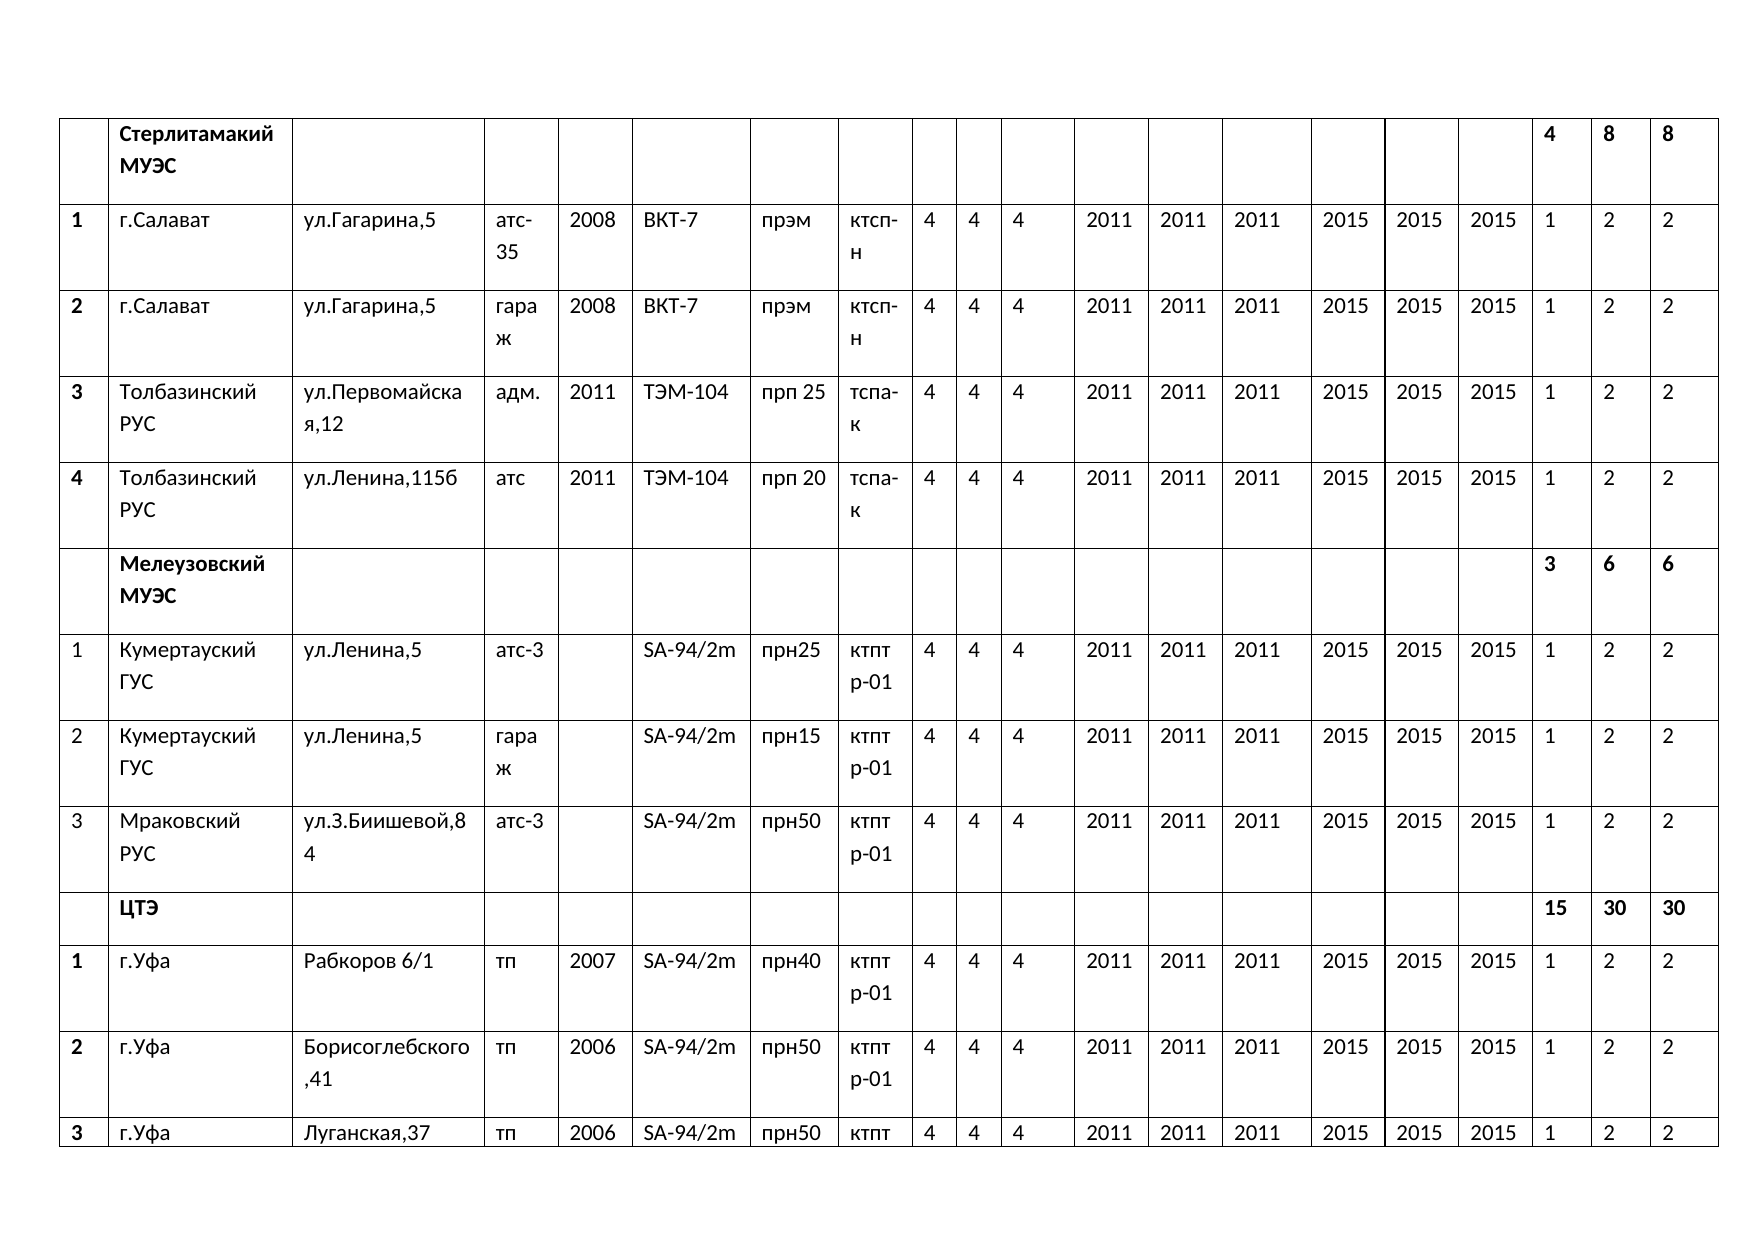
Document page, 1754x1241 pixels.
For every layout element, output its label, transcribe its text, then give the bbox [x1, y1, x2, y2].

table_cell 2 [1592, 807, 1650, 892]
table_cell 1 [60, 946, 108, 1031]
table_cell 2015 [1312, 635, 1384, 720]
table_cell 4 [1002, 635, 1074, 720]
table_cell 2011 [1223, 946, 1311, 1031]
table_cell 4 [913, 721, 956, 806]
table_cell 2011 [1223, 291, 1311, 376]
table_cell 2 [1651, 635, 1718, 720]
table_cell ул.Ленина,5 [293, 721, 484, 806]
table_cell [1459, 119, 1532, 204]
table_cell 2 [1592, 205, 1650, 290]
table_cell 2007 [559, 946, 632, 1031]
table_cell 4 [913, 635, 956, 720]
table_cell [1002, 549, 1074, 634]
table_cell Мелеузовский МУЭС [109, 549, 292, 634]
table_cell ЦТЭ [109, 893, 292, 945]
table_cell 2015 [1386, 721, 1458, 806]
table_cell Кумертауский ГУС [109, 635, 292, 720]
table_cell 1 [1533, 1118, 1591, 1146]
table_cell 2015 [1312, 721, 1384, 806]
table_cell 15 [1533, 893, 1591, 945]
table_cell [913, 549, 956, 634]
table_cell тспа-к [839, 377, 912, 462]
table_cell ктптр-01 [839, 635, 912, 720]
table_cell гараж [485, 721, 558, 806]
table_cell [1312, 119, 1384, 204]
table_cell 2011 [1223, 807, 1311, 892]
table_cell 3 [60, 1118, 108, 1146]
table_cell [1149, 549, 1222, 634]
table_cell [559, 893, 632, 945]
table_cell 4 [1002, 1032, 1074, 1117]
table_cell [1223, 549, 1311, 634]
table_cell [60, 549, 108, 634]
table_cell 2006 [559, 1032, 632, 1117]
table_cell 4 [957, 1118, 1001, 1146]
table_cell ктптр-01 [839, 1032, 912, 1117]
table_cell [1075, 119, 1148, 204]
table_cell ктптр-01 [839, 807, 912, 892]
table_cell 2015 [1459, 1032, 1532, 1117]
table_cell SA-94/2m [633, 721, 750, 806]
table_cell тп [485, 946, 558, 1031]
table_cell 4 [1002, 946, 1074, 1031]
table_cell Толбазинский РУС [109, 377, 292, 462]
table_cell 4 [1002, 463, 1074, 548]
table_cell Борисоглебского,41 [293, 1032, 484, 1117]
table_cell 2008 [559, 205, 632, 290]
table_cell прн25 [751, 635, 838, 720]
table_cell [1149, 893, 1222, 945]
table_cell 2011 [1075, 377, 1148, 462]
table_cell 2011 [1223, 205, 1311, 290]
table_cell 4 [957, 635, 1001, 720]
table_cell 4 [957, 946, 1001, 1031]
table_cell 4 [913, 807, 956, 892]
table_cell 2015 [1312, 377, 1384, 462]
table_cell 4 [913, 205, 956, 290]
table_cell 2015 [1312, 205, 1384, 290]
table_cell 4 [1002, 807, 1074, 892]
table_cell [839, 119, 912, 204]
table_cell г.Уфа [109, 946, 292, 1031]
table_cell ул.Гагарина,5 [293, 205, 484, 290]
table_cell [1149, 119, 1222, 204]
table_cell [633, 549, 750, 634]
table_cell 2011 [1223, 1118, 1311, 1146]
table_cell 2015 [1386, 635, 1458, 720]
table_cell [1312, 549, 1384, 634]
table_cell 2011 [1149, 377, 1222, 462]
table_cell 2 [1592, 463, 1650, 548]
table_cell 2015 [1386, 1118, 1458, 1146]
table_cell ул.З.Биишевой,84 [293, 807, 484, 892]
table_cell [1002, 893, 1074, 945]
table_cell прп 25 [751, 377, 838, 462]
table_cell 4 [913, 377, 956, 462]
table_cell [1075, 893, 1148, 945]
table_cell [559, 635, 632, 720]
table_cell прэм [751, 205, 838, 290]
table_cell 6 [1651, 549, 1718, 634]
table_cell 2015 [1312, 291, 1384, 376]
table_cell г.Салават [109, 291, 292, 376]
table_cell 3 [1533, 549, 1591, 634]
table_cell 2 [1651, 1118, 1718, 1146]
table_cell 2 [60, 291, 108, 376]
table_cell 1 [1533, 635, 1591, 720]
table_cell 2015 [1386, 807, 1458, 892]
table_cell [293, 893, 484, 945]
table_cell тп [485, 1118, 558, 1146]
table_cell Мраковский РУС [109, 807, 292, 892]
table_cell [1386, 893, 1458, 945]
table_cell 2011 [1149, 463, 1222, 548]
table_cell 1 [1533, 1032, 1591, 1117]
table_cell 2011 [1223, 463, 1311, 548]
table_cell ул.Первомайская,12 [293, 377, 484, 462]
table_cell 2 [1651, 377, 1718, 462]
table_cell 2011 [1075, 635, 1148, 720]
table_cell [485, 893, 558, 945]
table_cell [1223, 893, 1311, 945]
table_cell 2011 [1075, 205, 1148, 290]
table_cell 4 [1002, 205, 1074, 290]
table_cell 2011 [1149, 291, 1222, 376]
table_cell ктптр-01 [839, 1118, 912, 1146]
table_cell 2011 [1223, 721, 1311, 806]
table_cell 4 [1002, 291, 1074, 376]
table_cell 2011 [559, 463, 632, 548]
table_cell прн15 [751, 721, 838, 806]
table_cell 2011 [1149, 205, 1222, 290]
table_cell 2011 [1075, 291, 1148, 376]
table_cell Луганская,37 [293, 1118, 484, 1146]
table_cell 4 [957, 807, 1001, 892]
table_cell 2011 [1075, 463, 1148, 548]
table_cell 2 [1651, 807, 1718, 892]
table_cell ктсп-н [839, 205, 912, 290]
table_cell 2015 [1312, 807, 1384, 892]
table_cell [1386, 549, 1458, 634]
table_cell 2015 [1386, 377, 1458, 462]
table_cell 2015 [1459, 291, 1532, 376]
table_cell ТЭМ-104 [633, 377, 750, 462]
table_cell атс-3 [485, 807, 558, 892]
table_cell [633, 893, 750, 945]
table_cell [1223, 119, 1311, 204]
table_cell 2 [1592, 377, 1650, 462]
table_cell прп 20 [751, 463, 838, 548]
table_cell 1 [1533, 807, 1591, 892]
table_cell 8 [1592, 119, 1650, 204]
table_cell 2011 [1075, 1032, 1148, 1117]
table_cell 4 [957, 1032, 1001, 1117]
table_cell 2015 [1459, 635, 1532, 720]
table_cell 2015 [1459, 721, 1532, 806]
table_cell [1312, 893, 1384, 945]
table_cell 4 [913, 1032, 956, 1117]
table_cell 2015 [1459, 377, 1532, 462]
table_cell [559, 807, 632, 892]
table_cell [485, 119, 558, 204]
table_cell 2015 [1459, 205, 1532, 290]
table_cell 1 [1533, 463, 1591, 548]
table_cell SA-94/2m [633, 635, 750, 720]
table_cell ктсп-н [839, 291, 912, 376]
table_cell г.Уфа [109, 1118, 292, 1146]
table_cell 2011 [1223, 635, 1311, 720]
table_cell атс-3 [485, 635, 558, 720]
table_cell 4 [1002, 721, 1074, 806]
table_cell 1 [1533, 721, 1591, 806]
table_cell ктптр-01 [839, 946, 912, 1031]
table_cell ВКТ-7 [633, 205, 750, 290]
table_cell Толбазинский РУС [109, 463, 292, 548]
table_cell 2015 [1312, 946, 1384, 1031]
table_cell ВКТ-7 [633, 291, 750, 376]
table_cell 30 [1651, 893, 1718, 945]
table_cell 4 [913, 463, 956, 548]
table_cell г.Уфа [109, 1032, 292, 1117]
table_cell [60, 119, 108, 204]
table_cell тспа-к [839, 463, 912, 548]
table_cell 2011 [559, 377, 632, 462]
table_cell 4 [60, 463, 108, 548]
table_cell 2015 [1459, 463, 1532, 548]
table_cell [957, 549, 1001, 634]
table_cell 2011 [1149, 721, 1222, 806]
table_cell 1 [1533, 377, 1591, 462]
table_cell ул.Ленина,5 [293, 635, 484, 720]
table_cell 4 [913, 1118, 956, 1146]
table_cell [839, 549, 912, 634]
table_cell 4 [957, 377, 1001, 462]
table_cell 2015 [1386, 1032, 1458, 1117]
table_cell 2 [1592, 721, 1650, 806]
table_cell 2015 [1459, 807, 1532, 892]
table_cell 1 [60, 205, 108, 290]
table_cell атс [485, 463, 558, 548]
table_cell 6 [1592, 549, 1650, 634]
table_cell 2015 [1312, 1118, 1384, 1146]
table_cell Кумертауский ГУС [109, 721, 292, 806]
table_cell 2 [1651, 463, 1718, 548]
table_cell 3 [60, 807, 108, 892]
table_cell ктптр-01 [839, 721, 912, 806]
table_cell 2 [1651, 205, 1718, 290]
table_cell 2011 [1223, 1032, 1311, 1117]
table_cell г.Салават [109, 205, 292, 290]
table_cell SA-94/2m [633, 807, 750, 892]
table_cell [1002, 119, 1074, 204]
table_cell 1 [1533, 291, 1591, 376]
table_cell [913, 893, 956, 945]
table_cell прн40 [751, 946, 838, 1031]
table_cell 1 [1533, 205, 1591, 290]
table_cell 2011 [1075, 807, 1148, 892]
table_cell [839, 893, 912, 945]
table_cell 2015 [1312, 463, 1384, 548]
table_cell [293, 119, 484, 204]
table_cell 30 [1592, 893, 1650, 945]
table_cell ТЭМ-104 [633, 463, 750, 548]
table_cell 2011 [1075, 1118, 1148, 1146]
table_cell [913, 119, 956, 204]
table_cell 4 [957, 291, 1001, 376]
table_cell [485, 549, 558, 634]
table_cell 1 [1533, 946, 1591, 1031]
table_cell 2011 [1075, 721, 1148, 806]
table_cell [633, 119, 750, 204]
table_cell ул.Ленина,115б [293, 463, 484, 548]
table_cell 2015 [1312, 1032, 1384, 1117]
table_cell 2011 [1149, 635, 1222, 720]
table_cell [60, 893, 108, 945]
table_cell [957, 119, 1001, 204]
table_cell гараж [485, 291, 558, 376]
table_cell 4 [1002, 1118, 1074, 1146]
table_cell [559, 549, 632, 634]
table_cell SA-94/2m [633, 946, 750, 1031]
table_cell 2 [1651, 291, 1718, 376]
table_cell Рабкоров 6/1 [293, 946, 484, 1031]
table_cell прн50 [751, 1032, 838, 1117]
table_cell тп [485, 1032, 558, 1117]
table_cell 2 [1651, 946, 1718, 1031]
table_cell 2011 [1149, 807, 1222, 892]
table_cell 3 [60, 377, 108, 462]
table_cell 2008 [559, 291, 632, 376]
table_cell 4 [957, 721, 1001, 806]
table_cell 4 [913, 291, 956, 376]
table_cell 2 [1592, 291, 1650, 376]
table_cell 4 [913, 946, 956, 1031]
table_cell [559, 721, 632, 806]
table_cell 2015 [1386, 205, 1458, 290]
table_cell 1 [60, 635, 108, 720]
table_cell прн50 [751, 807, 838, 892]
table_cell 2011 [1149, 1118, 1222, 1146]
table_cell 2 [1592, 1032, 1650, 1117]
table_cell 2 [60, 721, 108, 806]
table_cell 2011 [1149, 946, 1222, 1031]
table_cell 2011 [1149, 1032, 1222, 1117]
table_cell [1459, 549, 1532, 634]
table_cell 2006 [559, 1118, 632, 1146]
table_cell [1075, 549, 1148, 634]
table_cell 2 [1592, 1118, 1650, 1146]
table_cell ул.Гагарина,5 [293, 291, 484, 376]
table_cell [751, 119, 838, 204]
table_cell [751, 893, 838, 945]
table_cell [751, 549, 838, 634]
table_cell 2015 [1386, 291, 1458, 376]
table_cell 2 [1592, 635, 1650, 720]
table_cell Стерлитамакий МУЭС [109, 119, 292, 204]
table_cell 2015 [1386, 946, 1458, 1031]
table_cell 4 [957, 205, 1001, 290]
table_cell [1459, 893, 1532, 945]
table_cell 4 [957, 463, 1001, 548]
table_cell прэм [751, 291, 838, 376]
table_cell SA-94/2m [633, 1118, 750, 1146]
table_cell 2015 [1459, 946, 1532, 1031]
table_cell 2015 [1386, 463, 1458, 548]
table_cell 2011 [1223, 377, 1311, 462]
table_cell 2011 [1075, 946, 1148, 1031]
table_cell 4 [1533, 119, 1591, 204]
table_cell 2015 [1459, 1118, 1532, 1146]
table_cell 2 [60, 1032, 108, 1117]
table_cell 2 [1651, 1032, 1718, 1117]
table_cell адм. [485, 377, 558, 462]
table_cell 8 [1651, 119, 1718, 204]
table_cell [293, 549, 484, 634]
table_cell [957, 893, 1001, 945]
table_cell 2 [1651, 721, 1718, 806]
table_cell SA-94/2m [633, 1032, 750, 1117]
table_cell атс-35 [485, 205, 558, 290]
table_cell 4 [1002, 377, 1074, 462]
table_cell 2 [1592, 946, 1650, 1031]
table_cell [1386, 119, 1458, 204]
table_cell прн50 [751, 1118, 838, 1146]
table_cell [559, 119, 632, 204]
